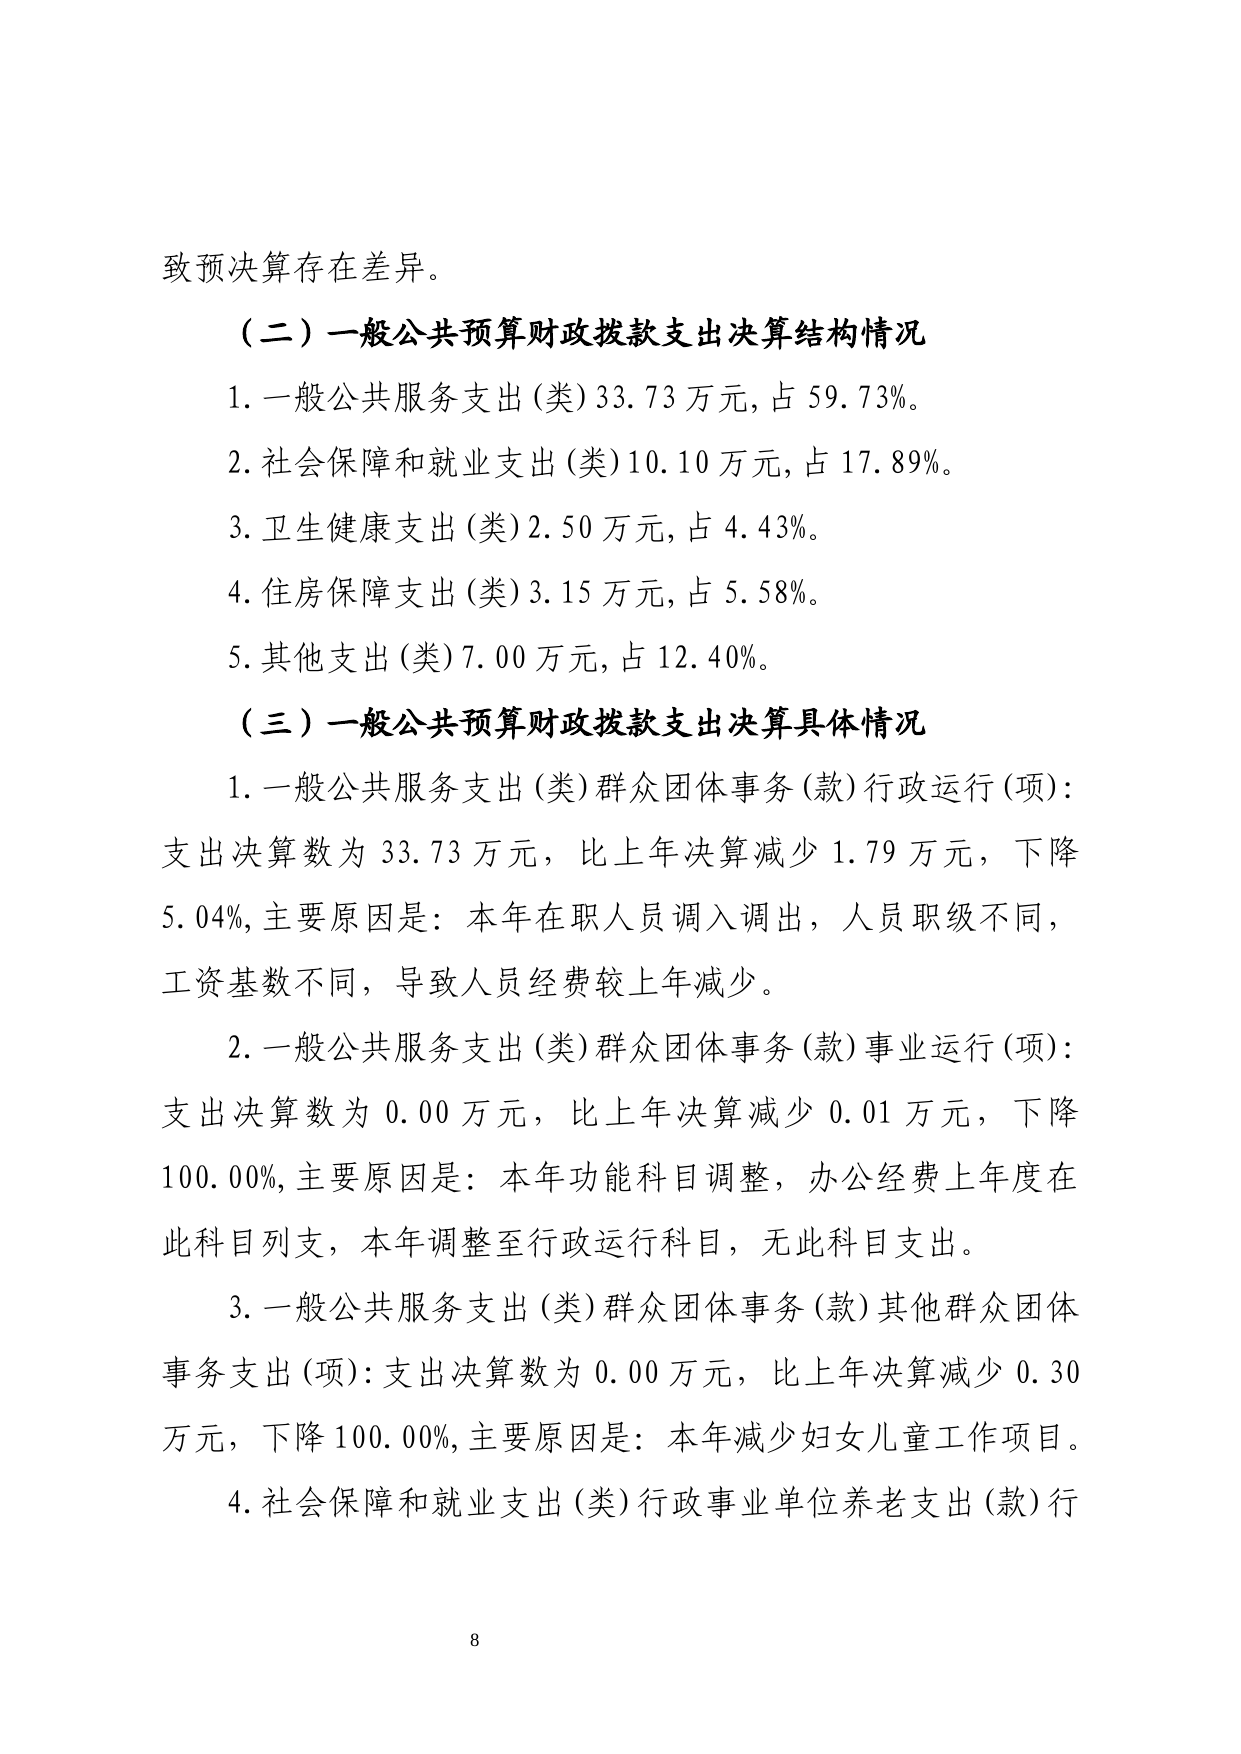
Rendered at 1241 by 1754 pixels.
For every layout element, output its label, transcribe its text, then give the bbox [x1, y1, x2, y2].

text 3.卫生健康支出(类)2.50万元,占4.43%。 [159, 493, 1081, 558]
text 5.其他支出(类)7.00万元,占12.40%。 [159, 623, 1081, 688]
text 2.一般公共服务支出(类)群众团体事务(款)事业运行(项):支出决算数为0.00万元，比上年决算减少0.01万元，下降100.00%,主要原因是：本年功能科目调整，办公经费上年度在此科目列支，本年调整至行政运行科目，无此科目支出。 [159, 1013, 1081, 1273]
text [159, 233, 1081, 298]
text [159, 1468, 1081, 1533]
text （二）一般公共预算财政拨款支出决算结构情况 [159, 298, 1081, 363]
text 4.住房保障支出(类)3.15万元,占5.58%。 [159, 558, 1081, 623]
text 2.社会保障和就业支出(类)10.10万元,占17.89%。 [159, 428, 1081, 493]
text 3.一般公共服务支出(类)群众团体事务(款)其他群众团体事务支出(项):支出决算数为0.00万元，比上年决算减少0.30万元，下降100.00%,主要原因是：本年减少妇女儿童工作项目。 [159, 1273, 1081, 1468]
text 1.一般公共服务支出(类)群众团体事务(款)行政运行(项):支出决算数为33.73万元，比上年决算减少1.79万元，下降5.04%,主要原因是：本年在职人员调入调出，人员职级不同，工资基数不同，导致人员经费较上年减少。 [159, 753, 1081, 1013]
text 1.一般公共服务支出(类)33.73万元,占59.73%。 [159, 363, 1081, 428]
text （三）一般公共预算财政拨款支出决算具体情况 [159, 688, 1081, 753]
